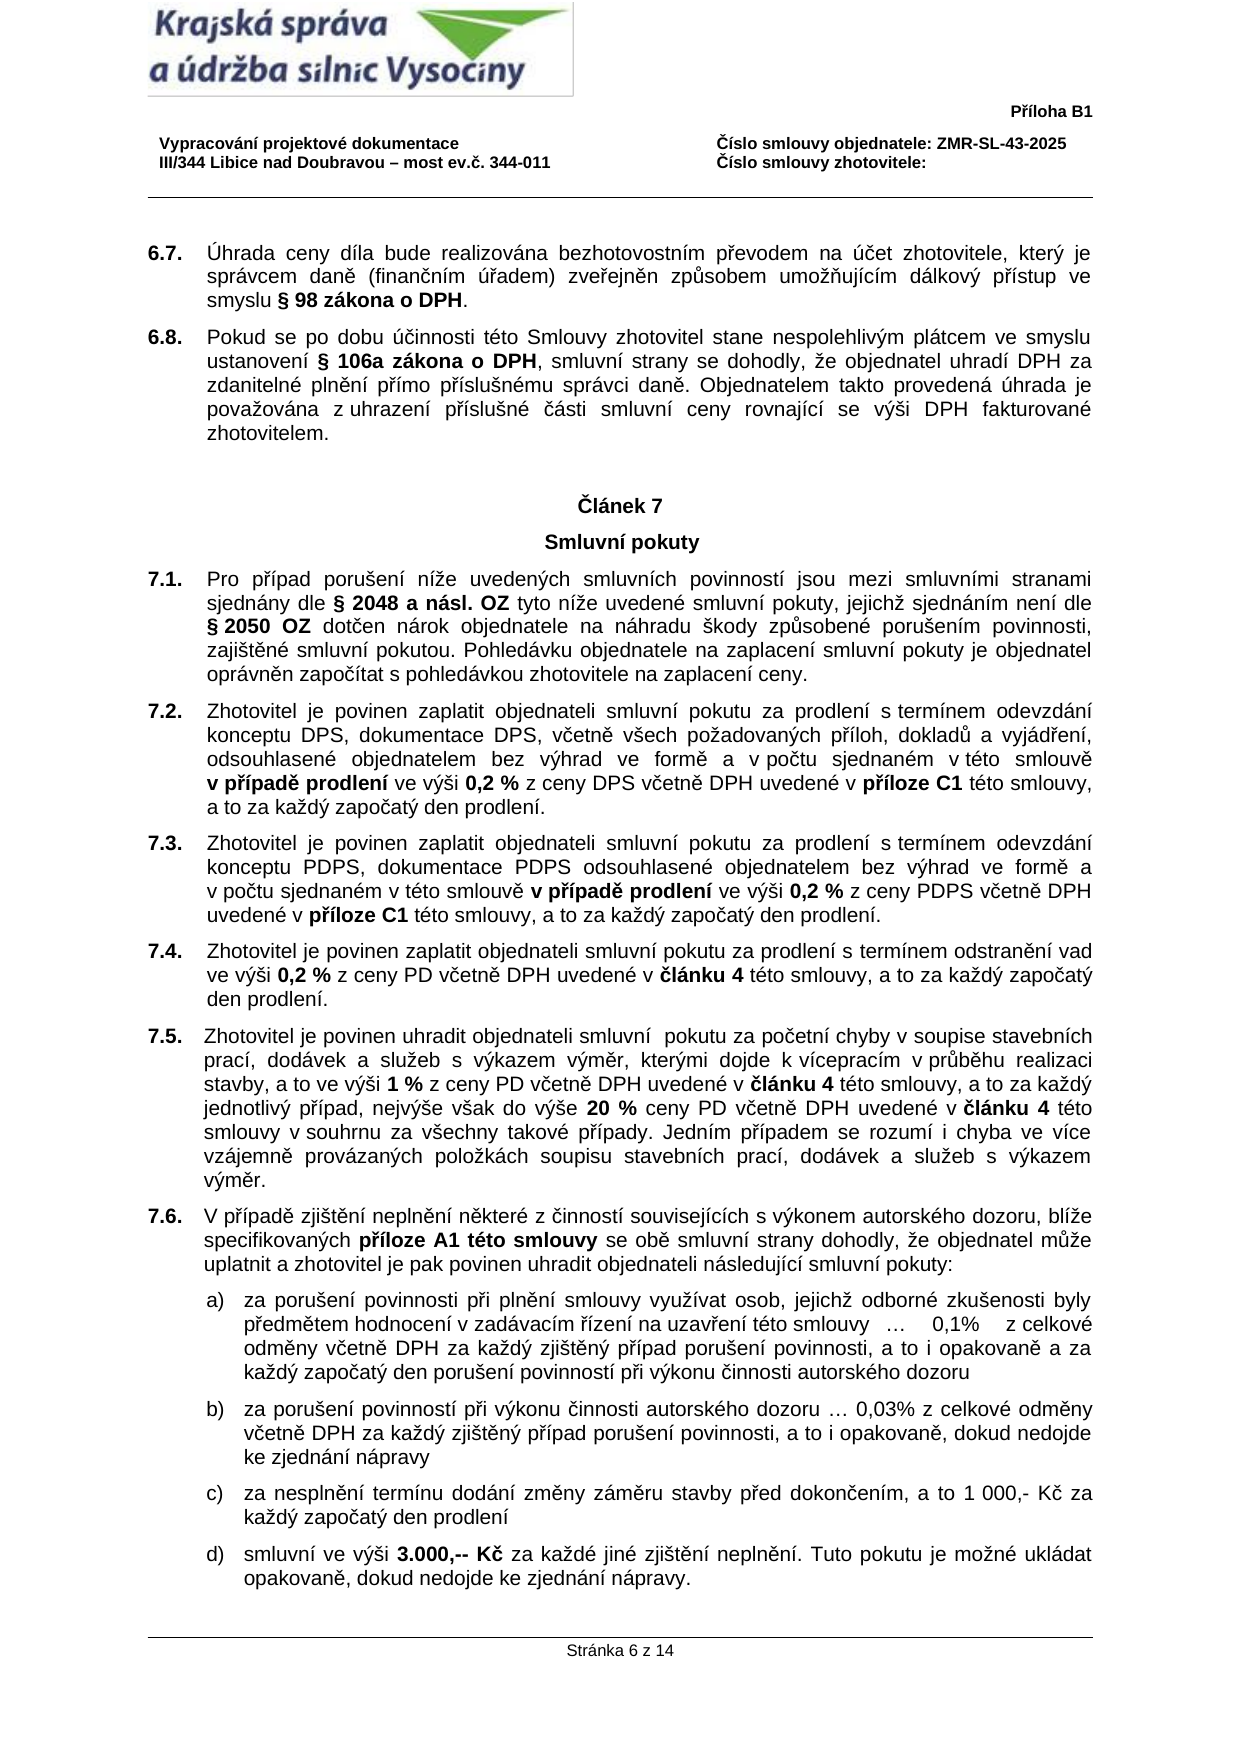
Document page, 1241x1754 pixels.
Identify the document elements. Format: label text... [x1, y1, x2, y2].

list V případě zjištění neplnění některé z činností souvisejících s výkonem autorského dozoru, blíže specifikovaných příloze A1 této smlouvy se obě smluvní strany dohodly, že objednatel může uplatnit a zhotovitel je pak povinen uhradit objednateli následující smluvní pokuty: [148, 1204, 1093, 1276]
list za porušení povinnosti při plnění smlouvy využívat osob, jejichž odborné zkušenosti byly předmětem hodnocení v zadávacím řízení na uzavření této smlouvy … 0,1% z celkové odměny včetně DPH za každý zjištěný případ porušení povinnosti, a to i opakovaně a za každý započatý den porušení povinností při výkonu činnosti autorského dozoru [206, 1288, 1093, 1384]
list Zhotovitel je povinen zaplatit objednateli smluvní pokutu za prodlení s termínem odevzdání konceptu DPS, dokumentace DPS, včetně všech požadovaných příloh, dokladů a vyjádření, odsouhlasené objednatelem bez výhrad ve formě a v počtu sjednaném v této smlouvě v případě prodlení ve výši 0,2 % z ceny DPS včetně DPH uvedené v příloze C1 této smlouvy, a to za každý započatý den prodlení. [148, 699, 1093, 818]
list Zhotovitel je povinen uhradit objednateli smluvní pokutu za početní chyby v soupise stavebních prací, dodávek a služeb s výkazem výměr, kterými dojde k vícepracím v průběhu realizaci stavby, a to ve výši 1 % z ceny PD včetně DPH uvedené v článku 4 této smlouvy, a to za každý jednotlivý případ, nejvýše však do výše 20 % ceny PD včetně DPH uvedené v článku 4 této smlouvy v souhrnu za všechny takové případy. Jedním případem se rozumí i chyba ve více vzájemně provázaných položkách soupisu stavebních prací, dodávek a služeb s výkazem výměr. [148, 1024, 1093, 1191]
list Pokud se po dobu účinnosti této Smlouvy zhotovitel stane nespolehlivým plátcem ve smyslu ustanovení § 106a zákona o DPH, smluvní strany se dohodly, že objednatel uhradí DPH za zdanitelné plnění přímo příslušnému správci daně. Objednatelem takto provedená úhrada je považována z uhrazení příslušné části smluvní ceny rovnající se výši DPH fakturované zhotovitelem. [148, 325, 1093, 444]
list Zhotovitel je povinen zaplatit objednateli smluvní pokutu za prodlení s termínem odstranění vad ve výši 0,2 % z ceny PD včetně DPH uvedené v článku 4 této smlouvy, a to za každý započatý den prodlení. [148, 939, 1093, 1011]
list Úhrada ceny díla bude realizována bezhotovostním převodem na účet zhotovitele, který je správcem daně (finančním úřadem) zveřejněn způsobem umožňujícím dálkový přístup ve smyslu § 98 zákona o DPH. [148, 240, 1093, 312]
list smluvní ve výši 3.000,-- Kč za každé jiné zjištění neplnění. Tuto pokutu je možné ukládat opakovaně, dokud nedojde ke zjednání nápravy. [206, 1541, 1093, 1589]
picture [147, 2, 574, 98]
list Článek 7 [148, 493, 1093, 517]
list Pro případ porušení níže uvedených smluvních povinností jsou mezi smluvními stranami sjednány dle § 2048 a násl. OZ tyto níže uvedené smluvní pokuty, jejichž sjednáním není dle § 2050 OZ dotčen nárok objednatele na náhradu škody způsobené porušením povinnosti, zajištěné smluvní pokutou. Pohledávku objednatele na zaplacení smluvní pokuty je objednatel oprávněn započítat s pohledávkou zhotovitele na zaplacení ceny. [148, 566, 1093, 686]
list za nesplnění termínu dodání změny záměru stavby před dokončením, a to 1 000,- Kč za každý započatý den prodlení [206, 1481, 1093, 1529]
list Zhotovitel je povinen zaplatit objednateli smluvní pokutu za prodlení s termínem odevzdání konceptu PDPS, dokumentace PDPS odsouhlasené objednatelem bez výhrad ve formě a v počtu sjednaném v této smlouvě v případě prodlení ve výši 0,2 % z ceny PDPS včetně DPH uvedené v příloze C1 této smlouvy, a to za každý započatý den prodlení. [148, 831, 1093, 927]
list za porušení povinností při výkonu činnosti autorského dozoru … 0,03% z celkové odměny včetně DPH za každý zjištěný případ porušení povinnosti, a to i opakovaně, dokud nedojde ke zjednání nápravy [206, 1397, 1093, 1468]
list Smluvní pokuty [148, 530, 1096, 554]
